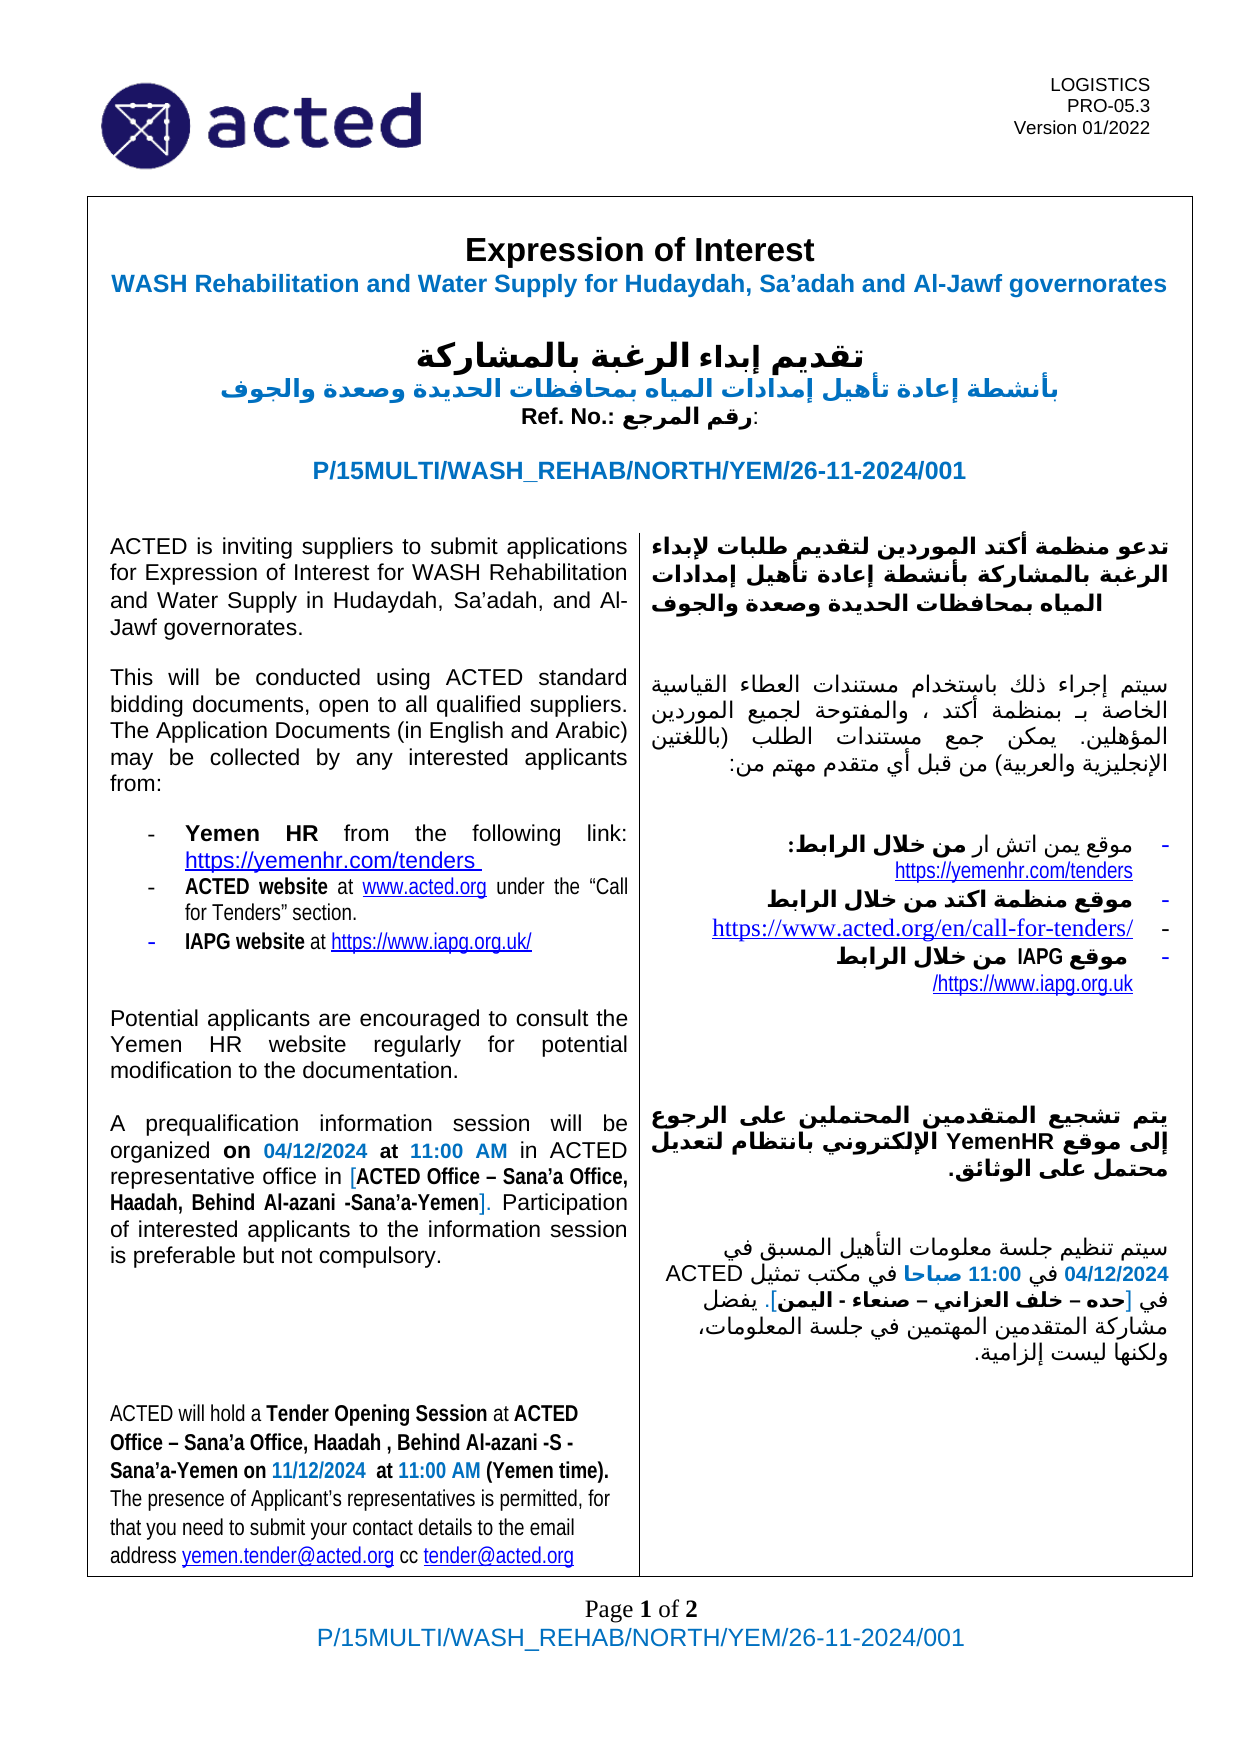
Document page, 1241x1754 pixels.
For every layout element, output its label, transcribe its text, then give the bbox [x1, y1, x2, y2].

picture [91, 75, 433, 173]
